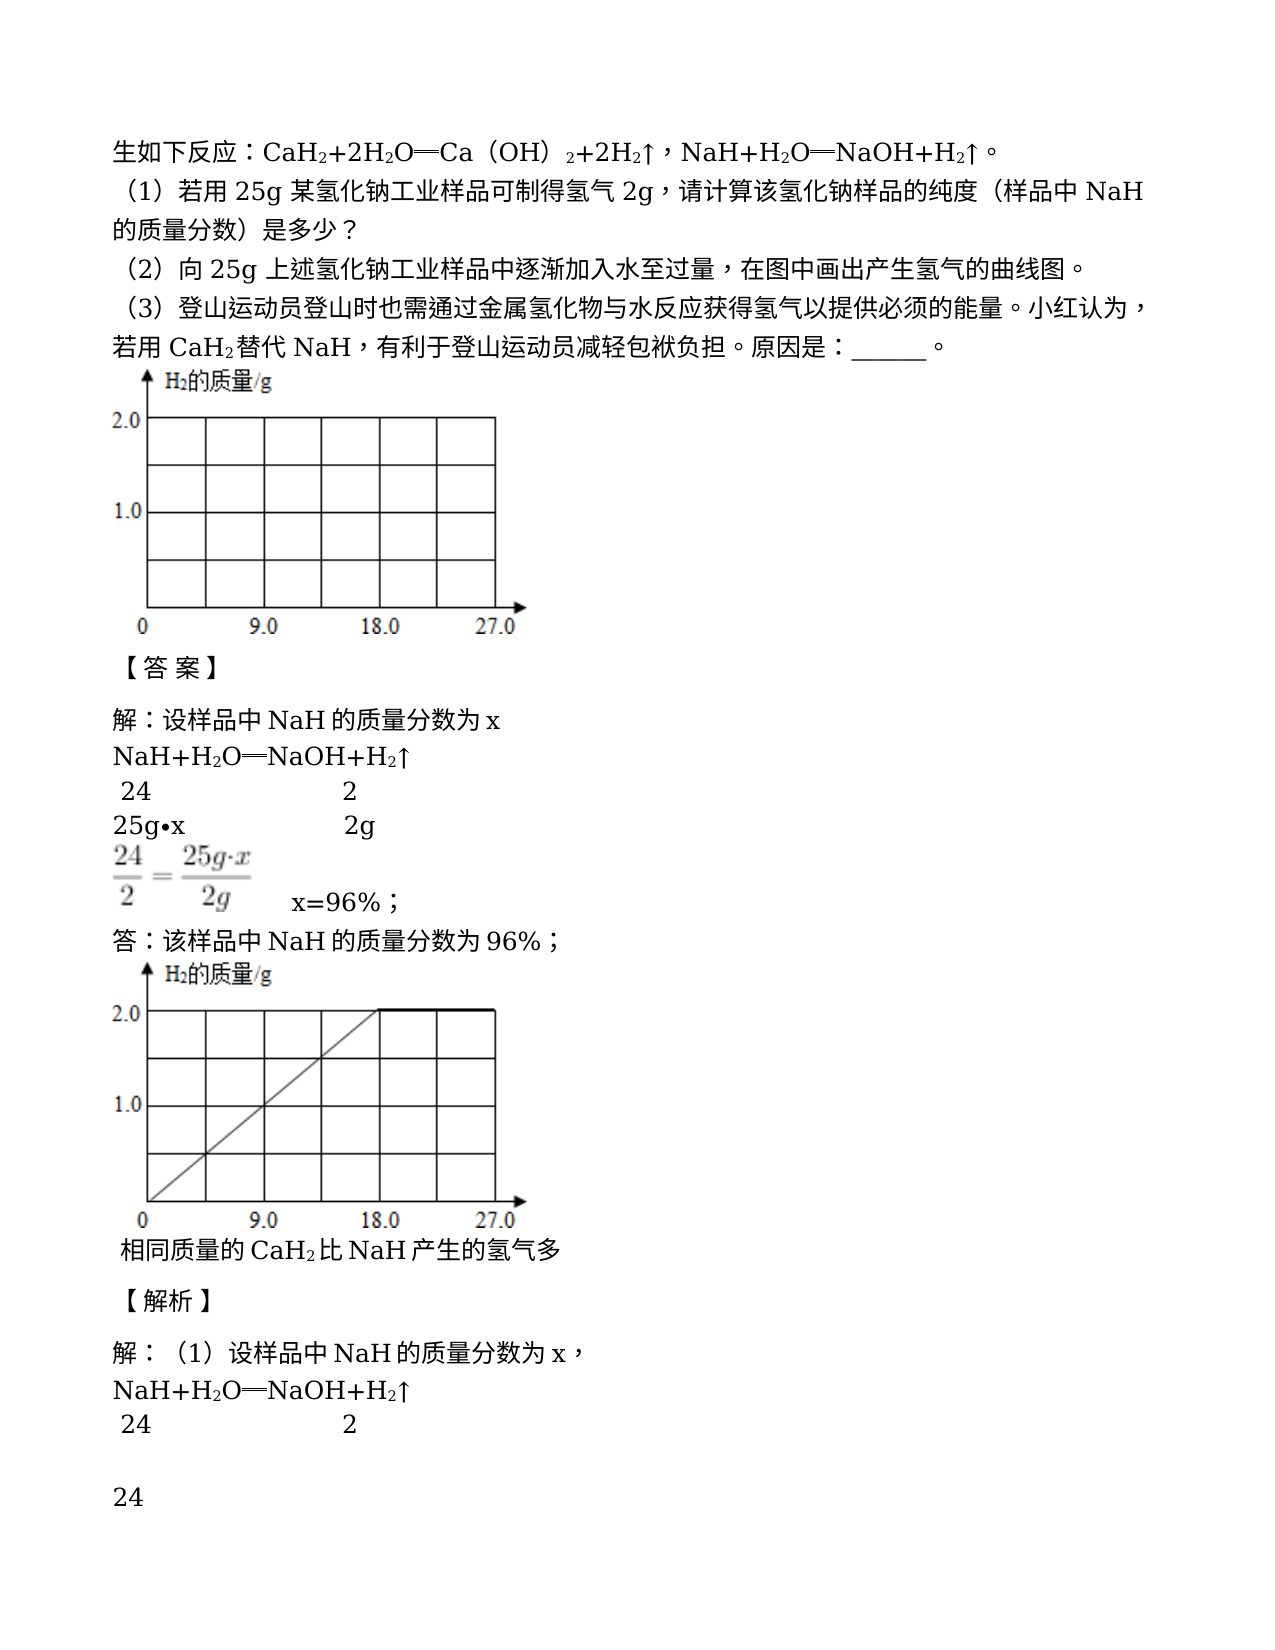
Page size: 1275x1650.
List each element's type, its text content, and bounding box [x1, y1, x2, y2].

text 【 解析 】 [112, 1284, 1163, 1318]
picture [112, 962, 528, 1228]
picture [112, 844, 252, 912]
text 解：设样品中NaH的质量分数为x NaH+H2O═NaOH+H2↑ 24 2 25g•x 2g x=96%； 答：该样品中NaH的质量分数为96%； 相同质量的CaH2比NaH产生的氢气多 [112, 702, 1163, 1266]
picture [112, 368, 528, 634]
text 【 答 案 】 [112, 651, 1163, 685]
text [112, 134, 1163, 634]
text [112, 1336, 1163, 1439]
